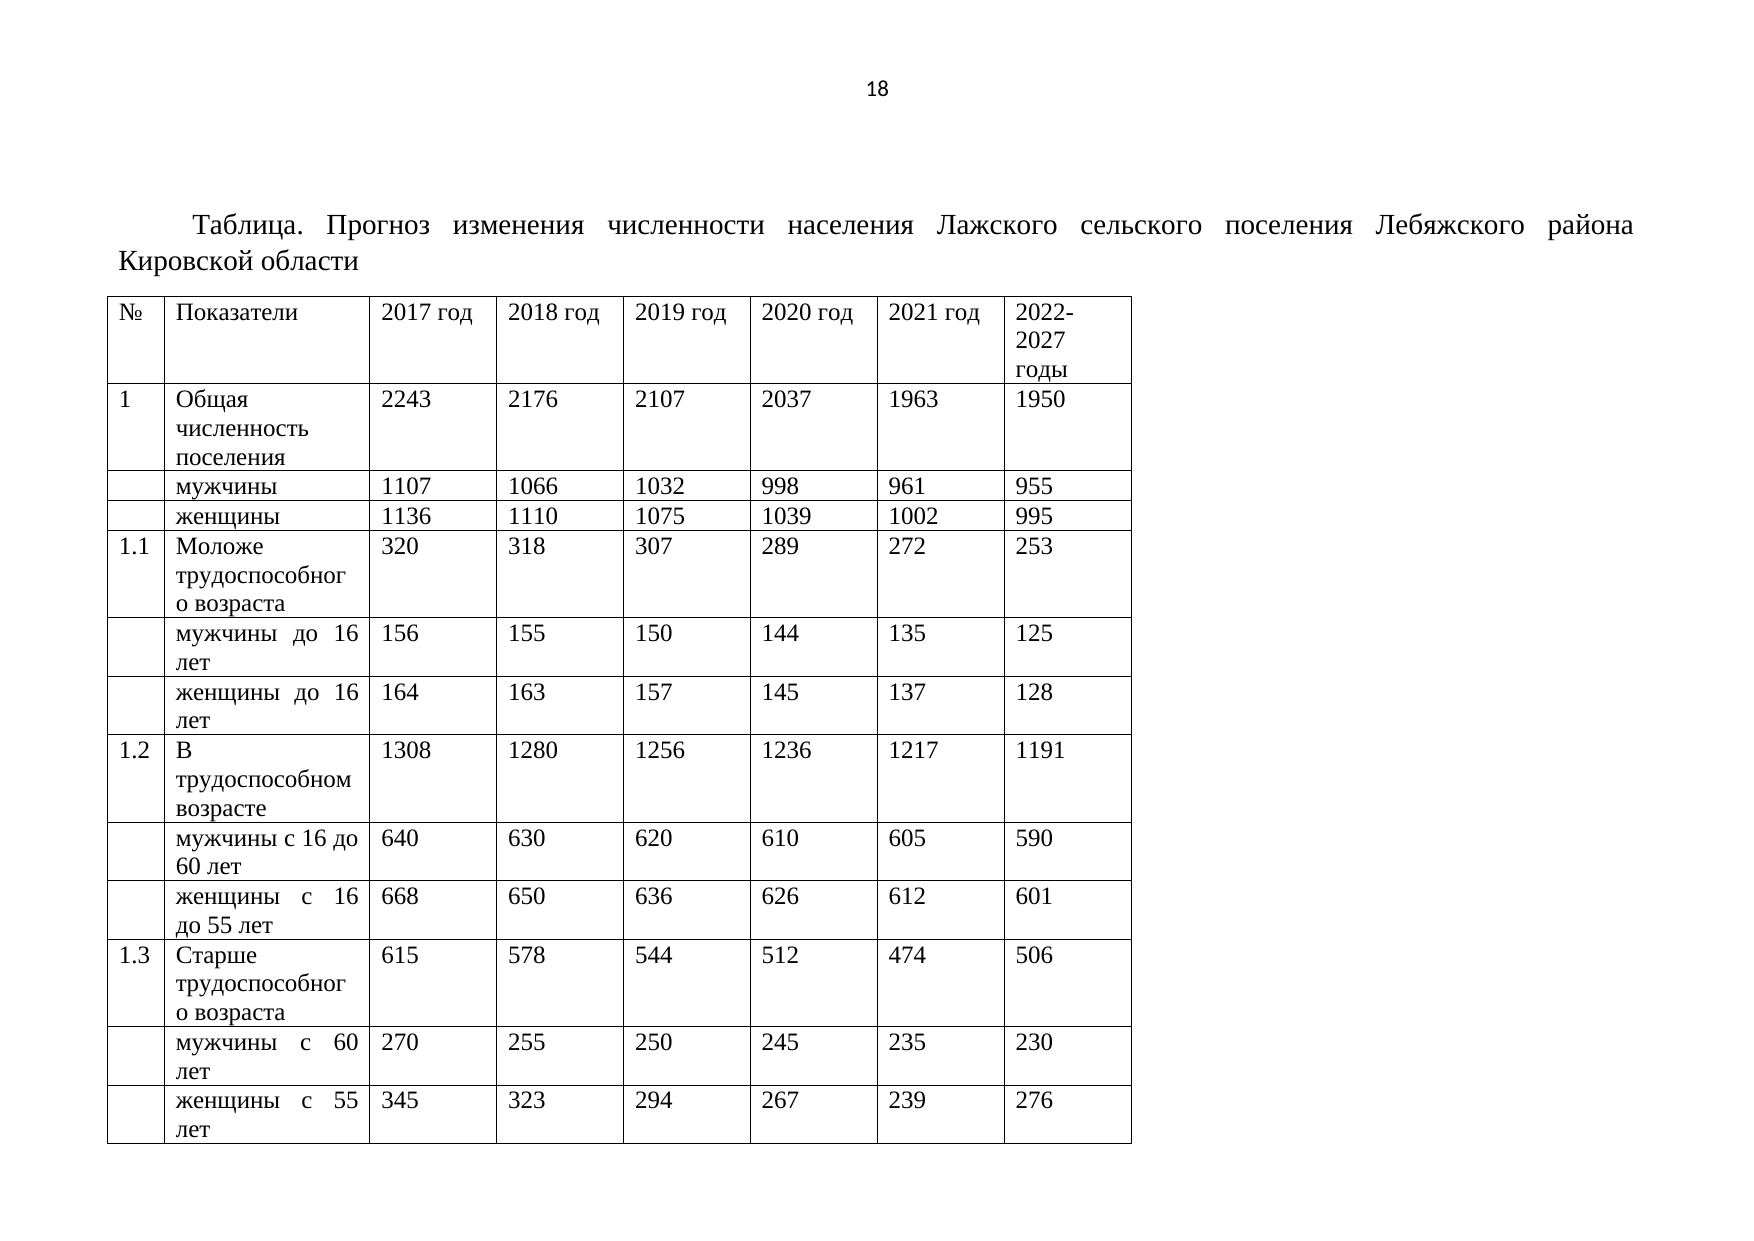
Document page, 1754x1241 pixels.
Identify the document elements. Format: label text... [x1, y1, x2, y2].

table_header 2020 год [751, 297, 877, 383]
table_header № [108, 297, 164, 383]
table_cell 506 [1005, 940, 1131, 1026]
table_header 2022-2027 годы [1005, 297, 1131, 383]
table_cell 289 [751, 531, 877, 617]
table_cell женщины [165, 501, 369, 530]
table_cell 1963 [878, 384, 1004, 470]
text Таблица. Прогноз изменения численности населения Лажского сельского поселения Лебяжского района Кировской области [118, 207, 1636, 276]
table_cell мужчины [165, 471, 369, 500]
table_cell [108, 823, 164, 880]
table_cell 1066 [497, 471, 623, 500]
table_cell женщины с 55 лет [165, 1086, 369, 1143]
table_cell 1217 [878, 735, 1004, 822]
table_cell 578 [497, 940, 623, 1026]
table_cell 955 [1005, 471, 1131, 500]
table_header 2021 год [878, 297, 1004, 383]
table_cell 145 [751, 677, 877, 734]
table_cell Общая численность поселения [165, 384, 369, 470]
table_cell 2243 [370, 384, 496, 470]
table_header 2017 год [370, 297, 496, 383]
table_header 2018 год [497, 297, 623, 383]
table_cell 125 [1005, 618, 1131, 676]
table_cell 1107 [370, 471, 496, 500]
table_cell В трудоспособном возрасте [165, 735, 369, 822]
table_cell 323 [497, 1086, 623, 1143]
table_cell 1950 [1005, 384, 1131, 470]
table_cell 155 [497, 618, 623, 676]
table_cell 605 [878, 823, 1004, 880]
table_cell 128 [1005, 677, 1131, 734]
table_cell [108, 881, 164, 939]
table_cell мужчины до 16 лет [165, 618, 369, 676]
table_cell 650 [497, 881, 623, 939]
table_cell 1280 [497, 735, 623, 822]
table_cell мужчины с 60 лет [165, 1027, 369, 1084]
table_cell 640 [370, 823, 496, 880]
table_cell 1.3 [108, 940, 164, 1026]
table_cell 590 [1005, 823, 1131, 880]
table_cell 512 [751, 940, 877, 1026]
table_cell 610 [751, 823, 877, 880]
table_cell 1110 [497, 501, 623, 530]
table_cell [108, 1027, 164, 1084]
table_cell 345 [370, 1086, 496, 1143]
table_cell 544 [624, 940, 750, 1026]
table_cell 253 [1005, 531, 1131, 617]
table_cell Моложе трудоспособного возраста [165, 531, 369, 617]
table_cell 1032 [624, 471, 750, 500]
table_cell 474 [878, 940, 1004, 1026]
table_cell 276 [1005, 1086, 1131, 1143]
table_cell 135 [878, 618, 1004, 676]
table_cell Старше трудоспособного возраста [165, 940, 369, 1026]
table_cell [108, 618, 164, 676]
table_cell 318 [497, 531, 623, 617]
table_cell 615 [370, 940, 496, 1026]
table_cell 1236 [751, 735, 877, 822]
table_cell 2107 [624, 384, 750, 470]
table_cell 272 [878, 531, 1004, 617]
table_cell 270 [370, 1027, 496, 1084]
table_cell 626 [751, 881, 877, 939]
table_header 2019 год [624, 297, 750, 383]
table_cell женщины до 16 лет [165, 677, 369, 734]
table_cell 1.2 [108, 735, 164, 822]
table_cell [108, 471, 164, 500]
table_cell 1.1 [108, 531, 164, 617]
table_cell 144 [751, 618, 877, 676]
table_cell 157 [624, 677, 750, 734]
table_cell 156 [370, 618, 496, 676]
table_cell 163 [497, 677, 623, 734]
table_cell 636 [624, 881, 750, 939]
table_header Показатели [165, 297, 369, 383]
table_cell 2176 [497, 384, 623, 470]
table_cell 1256 [624, 735, 750, 822]
table_cell 137 [878, 677, 1004, 734]
table_cell 307 [624, 531, 750, 617]
table_cell 601 [1005, 881, 1131, 939]
table_cell 164 [370, 677, 496, 734]
table_cell 1039 [751, 501, 877, 530]
table_cell 1136 [370, 501, 496, 530]
table_cell 998 [751, 471, 877, 500]
table_cell 668 [370, 881, 496, 939]
table_cell 1075 [624, 501, 750, 530]
table_cell женщины с 16 до 55 лет [165, 881, 369, 939]
table_cell 235 [878, 1027, 1004, 1084]
table_cell 267 [751, 1086, 877, 1143]
table_cell [108, 501, 164, 530]
table_cell 255 [497, 1027, 623, 1084]
table_cell 2037 [751, 384, 877, 470]
table_cell 239 [878, 1086, 1004, 1143]
table_cell 150 [624, 618, 750, 676]
table_cell 995 [1005, 501, 1131, 530]
table_cell 1002 [878, 501, 1004, 530]
table_cell 294 [624, 1086, 750, 1143]
table_cell 612 [878, 881, 1004, 939]
table_cell 250 [624, 1027, 750, 1084]
table_cell [108, 677, 164, 734]
table_cell 245 [751, 1027, 877, 1084]
table_cell [108, 1086, 164, 1143]
table_cell 1191 [1005, 735, 1131, 822]
table_cell 230 [1005, 1027, 1131, 1084]
table_cell 320 [370, 531, 496, 617]
table_cell 1308 [370, 735, 496, 822]
table_cell 961 [878, 471, 1004, 500]
table_cell 620 [624, 823, 750, 880]
table_cell 1 [108, 384, 164, 470]
table_cell мужчины с 16 до 60 лет [165, 823, 369, 880]
table_cell 630 [497, 823, 623, 880]
